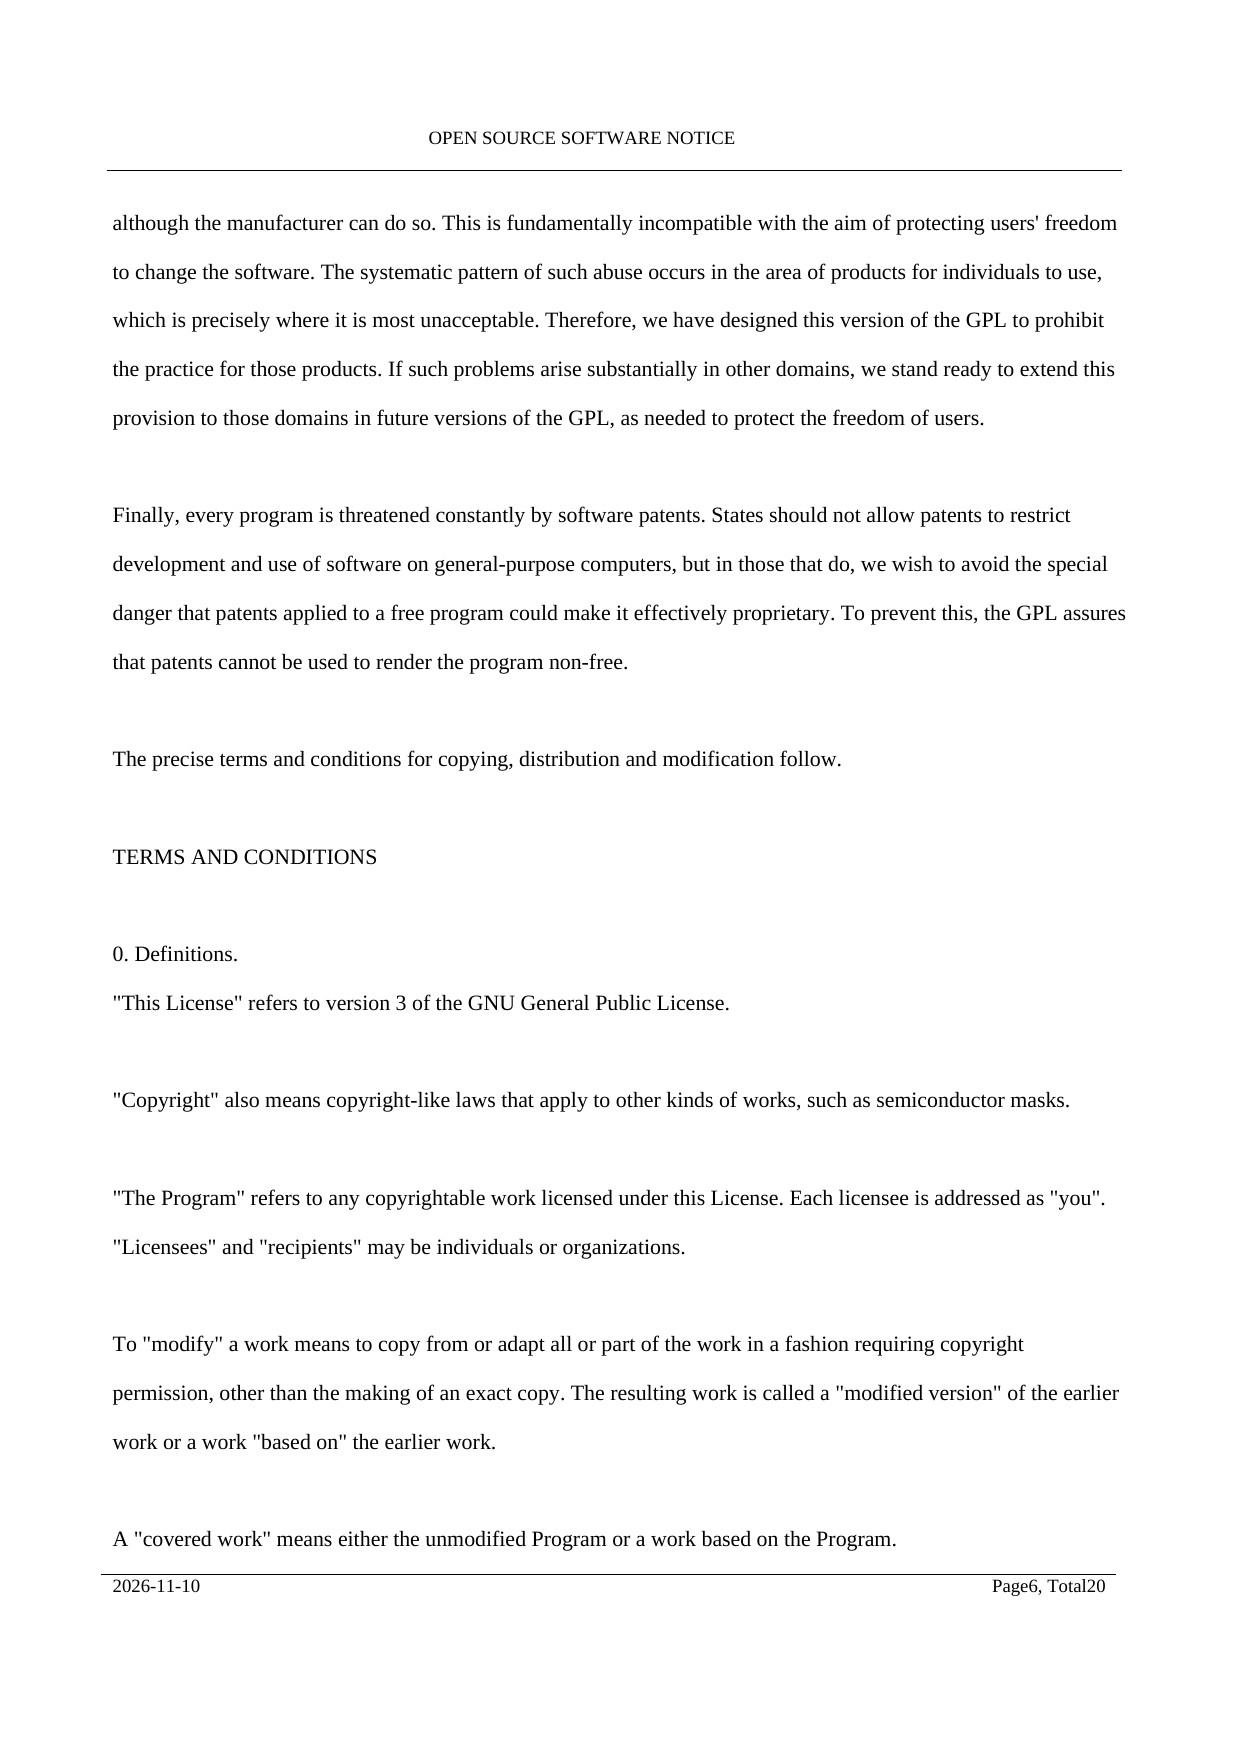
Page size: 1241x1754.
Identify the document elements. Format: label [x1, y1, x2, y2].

text [112, 206, 1128, 1555]
